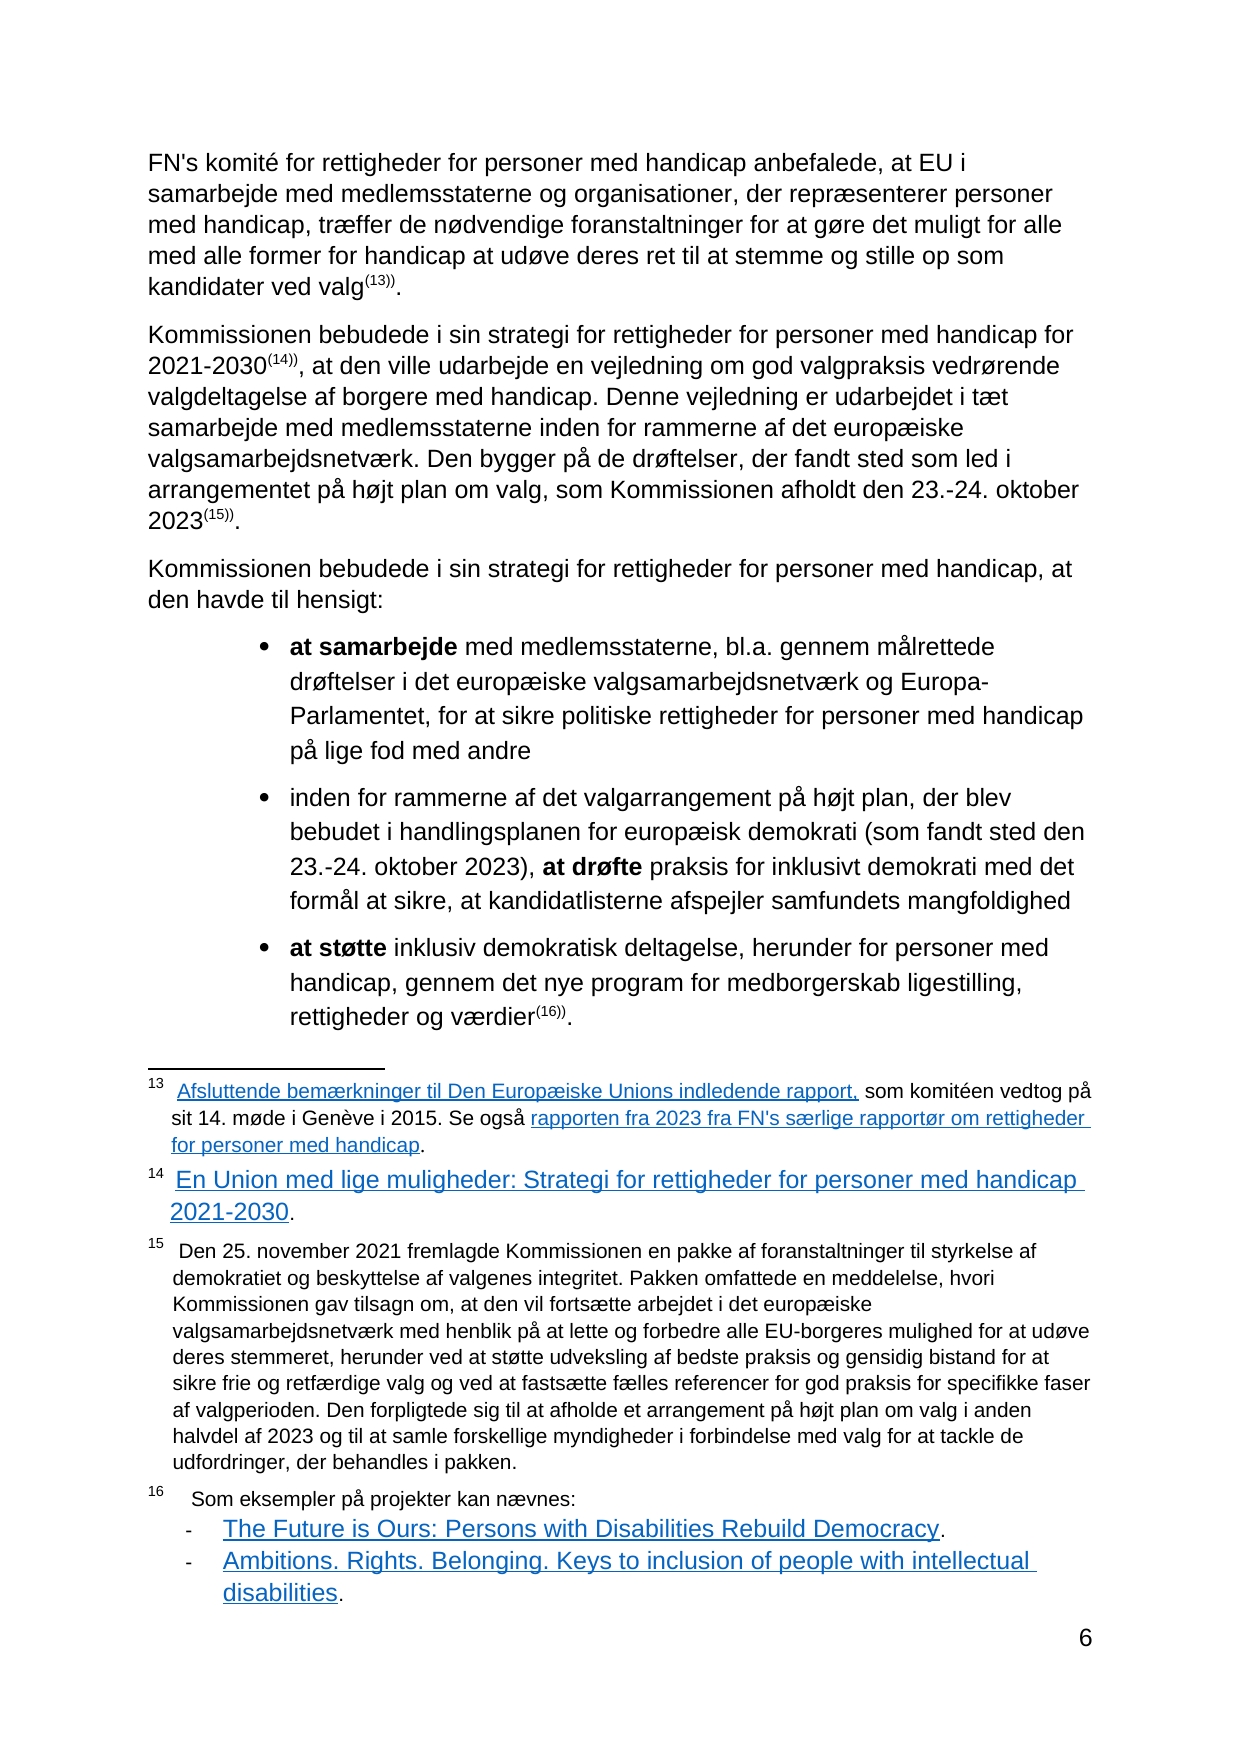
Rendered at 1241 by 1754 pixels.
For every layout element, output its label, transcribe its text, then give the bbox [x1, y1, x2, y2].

list at støtte inklusiv demokratisk deltagelse, herunder for personer med handicap, gennem det nye program for medborgerskab ligestilling, rettigheder og værdier()). [260, 933, 1092, 1031]
text Kommissionen bebudede i sin strategi for rettigheder for personer med handicap for 2021-2030()), at den ville udarbejde en vejledning om god valgpraksis vedrørende valgdeltagelse af borgere med handicap. Denne vejledning er udarbejdet i tæt samarbejde med medlemsstaterne inden for rammerne af det europæiske valgsamarbejdsnetværk. Den bygger på de drøftelser, der fandt sted som led i arrangementet på højt plan om valg, som Kommissionen afholdt den 23.-24. oktober 2023()). [148, 319, 1092, 534]
text Kommissionen bebudede i sin strategi for rettigheder for personer med handicap, at den havde til hensigt: [148, 553, 1092, 613]
list at samarbejde med medlemsstaterne, bl.a. gennem målrettede drøftelser i det europæiske valgsamarbejdsnetværk og Europa-Parlamentet, for at sikre politiske rettigheder for personer med handicap på lige fod med andre [260, 632, 1092, 764]
list inden for rammerne af det valgarrangement på højt plan, der blev bebudet i handlingsplanen for europæisk demokrati (som fandt sted den 23.-24. oktober 2023), at drøfte praksis for inklusivt demokrati med det formål at sikre, at kandidatlisterne afspejler samfundets mangfoldighed [260, 783, 1092, 915]
text FN's komité for rettigheder for personer med handicap anbefalede, at EU i samarbejde med medlemsstaterne og organisationer, der repræsenterer personer med handicap, træffer de nødvendige foranstaltninger for at gøre det muligt for alle med alle former for handicap at udøve deres ret til at stemme og stille op som kandidater ved valg()). [148, 148, 1092, 301]
